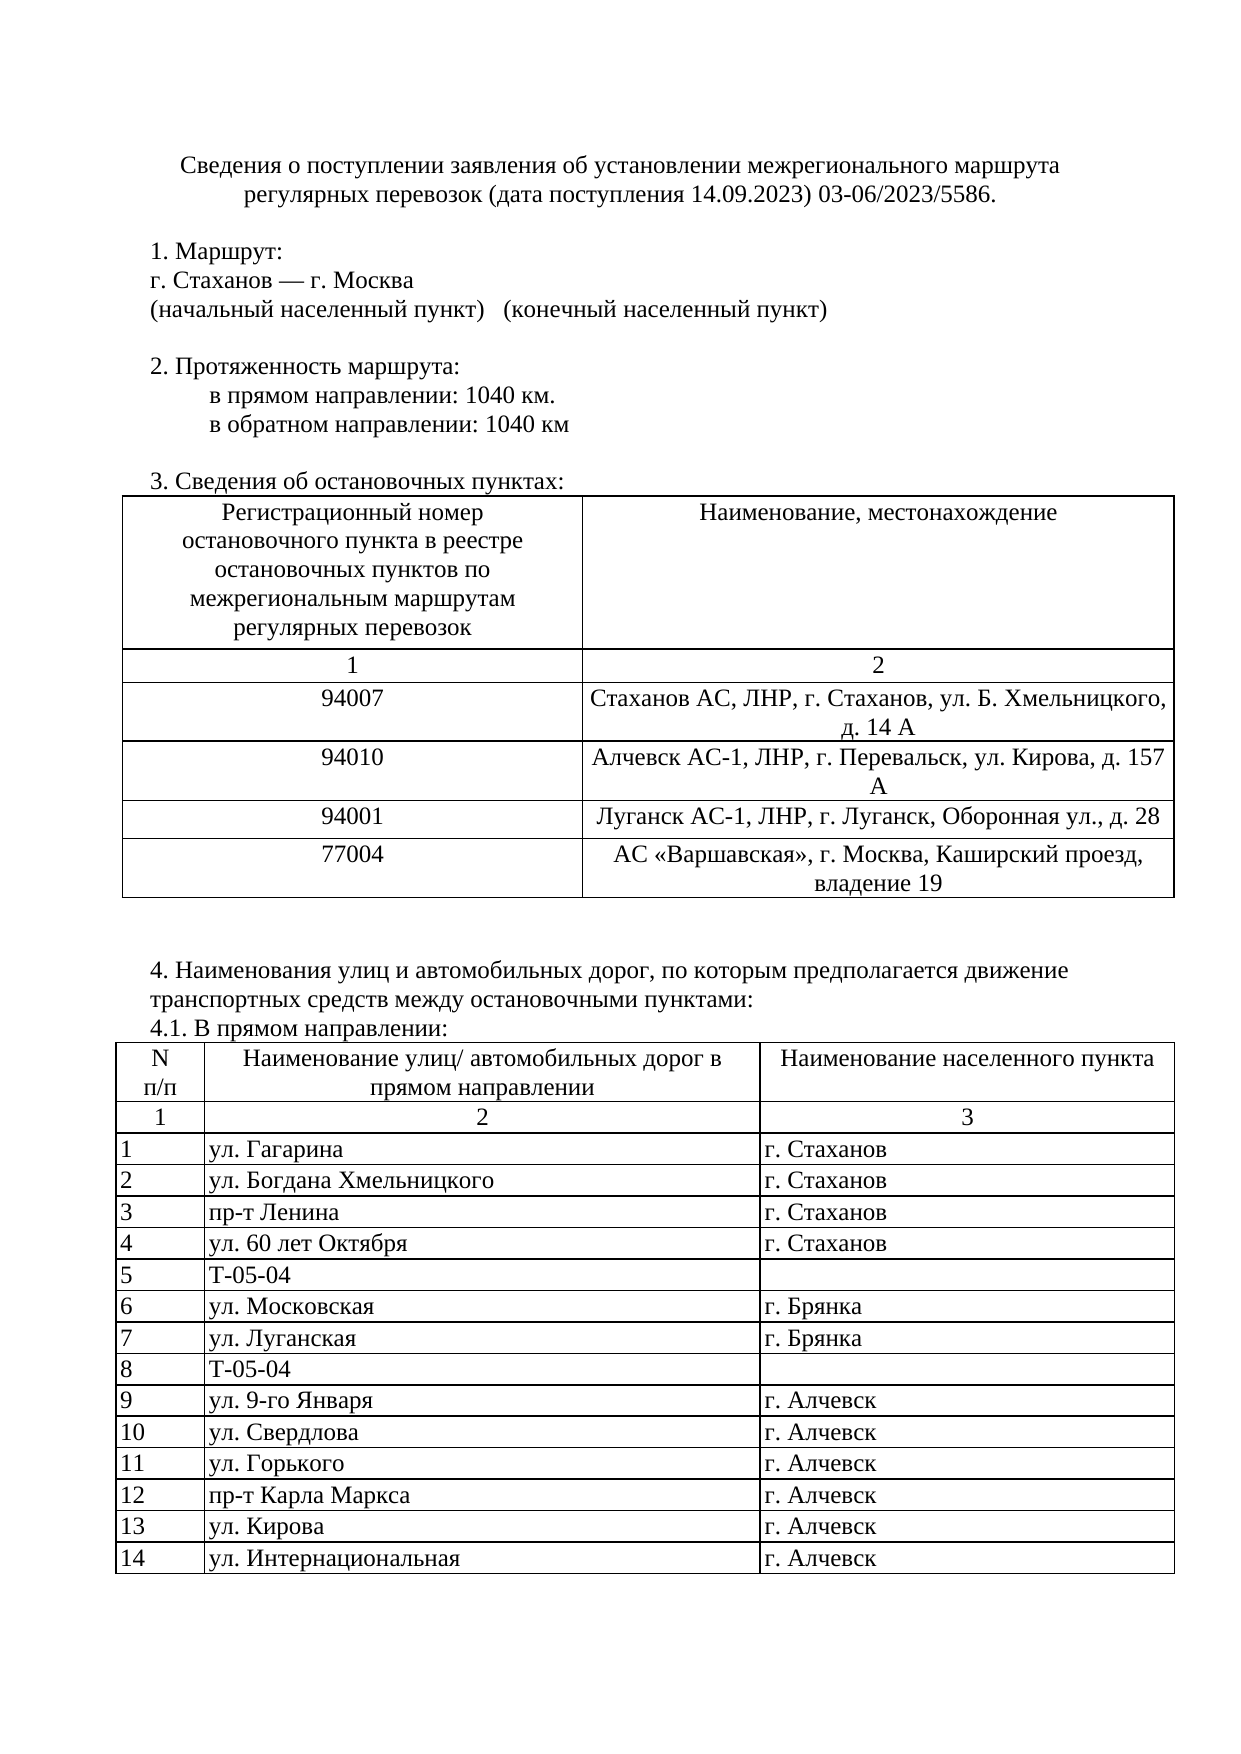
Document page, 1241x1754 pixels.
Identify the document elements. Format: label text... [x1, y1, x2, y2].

table_cell 13 [117, 1511, 204, 1541]
table_cell ул. Богдана Хмельницкого [205, 1165, 759, 1195]
table_cell г. Стаханов [761, 1165, 1174, 1195]
text 2. Протяженность маршрута: [150, 351, 1090, 380]
table_cell 3 [117, 1197, 204, 1227]
table_header Регистрационный номер остановочного пункта в реестре остановочных пунктов по межрегиональным маршрутам регулярных перевозок [123, 497, 582, 648]
table_cell Стаханов АС, ЛНР, г. Стаханов, ул. Б. Хмельницкого, д. 14 А [583, 683, 1173, 740]
table_cell пр-т Карла Маркса [205, 1480, 759, 1510]
table_cell ул. Гагарина [205, 1134, 759, 1164]
table_cell 14 [117, 1543, 204, 1573]
table_cell г. Стаханов [761, 1228, 1174, 1258]
table_cell 1 [123, 650, 582, 681]
table_header Наименование, местонахождение [583, 497, 1173, 648]
table_cell ул. Московская [205, 1291, 759, 1321]
table_cell [761, 1260, 1174, 1289]
table_header Наименование населенного пункта [761, 1043, 1174, 1101]
table_cell 6 [117, 1291, 204, 1321]
table_cell г. Алчевск [761, 1417, 1174, 1447]
table_cell 5 [117, 1260, 204, 1289]
table_cell ул. 60 лет Октября [205, 1228, 759, 1258]
table_cell г. Стаханов [761, 1197, 1174, 1227]
table_cell 94001 [123, 801, 582, 837]
table_cell ул. Луганская [205, 1323, 759, 1352]
text 4. Наименования улиц и автомобильных дорог, по которым предполагается движение транспортных средств между остановочными пунктами: [150, 956, 1090, 1013]
table_cell 2 [117, 1165, 204, 1195]
text в прямом направлении: 1040 км. [150, 380, 1090, 409]
table_cell 7 [117, 1323, 204, 1352]
table_cell г. Алчевск [761, 1511, 1174, 1541]
table_cell 8 [117, 1354, 204, 1384]
text 1. Маршрут: [150, 236, 1090, 265]
table_cell 2 [583, 650, 1173, 681]
table_header Наименование улиц/ автомобильных дорог в прямом направлении [205, 1043, 759, 1101]
table_cell ул. Кирова [205, 1511, 759, 1541]
table_cell ул. Горького [205, 1448, 759, 1478]
table_cell АС «Варшавская», г. Москва, Каширский проезд, владение 19 [583, 839, 1173, 896]
table_cell г. Стаханов [761, 1134, 1174, 1164]
table_cell 94007 [123, 683, 582, 740]
text Сведения о поступлении заявления об установлении межрегионального маршрута регулярных перевозок (дата поступления 14.09.2023) 03-06/2023/5586. [150, 150, 1090, 207]
table_cell 1 [117, 1134, 204, 1164]
table_cell ул. 9-го Января [205, 1386, 759, 1415]
table_cell пр-т Ленина [205, 1197, 759, 1227]
table_cell 77004 [123, 839, 582, 896]
table_cell 12 [117, 1480, 204, 1510]
table_cell 11 [117, 1448, 204, 1478]
table_cell ул. Свердлова [205, 1417, 759, 1447]
table_header N п/п [117, 1043, 204, 1101]
table_cell Алчевск АС-1, ЛНР, г. Перевальск, ул. Кирова, д. 157 А [583, 742, 1173, 799]
table_cell 4 [117, 1228, 204, 1258]
table_cell Луганск АС-1, ЛНР, г. Луганск, Оборонная ул., д. 28 [583, 801, 1173, 837]
table_cell 3 [761, 1102, 1174, 1132]
table_cell г. Алчевск [761, 1480, 1174, 1510]
text г. Стаханов — г. Москва [150, 265, 1090, 294]
table_cell г. Брянка [761, 1323, 1174, 1352]
table_cell [761, 1354, 1174, 1384]
table_cell г. Алчевск [761, 1448, 1174, 1478]
table_cell г. Алчевск [761, 1543, 1174, 1573]
table_cell ул. Интернациональная [205, 1543, 759, 1573]
table_cell г. Брянка [761, 1291, 1174, 1321]
text в обратном направлении: 1040 км [150, 409, 1090, 437]
table_cell г. Алчевск [761, 1386, 1174, 1415]
table_cell 9 [117, 1386, 204, 1415]
text 3. Сведения об остановочных пунктах: [150, 466, 1090, 495]
text 4.1. В прямом направлении: [150, 1013, 1090, 1042]
text (начальный населенный пункт) (конечный населенный пункт) [150, 294, 1090, 322]
table_cell 1 [117, 1102, 204, 1132]
table_cell Т-05-04 [205, 1260, 759, 1289]
table_cell 2 [205, 1102, 759, 1132]
table_cell Т-05-04 [205, 1354, 759, 1384]
table_cell 10 [117, 1417, 204, 1447]
table_cell 94010 [123, 742, 582, 799]
